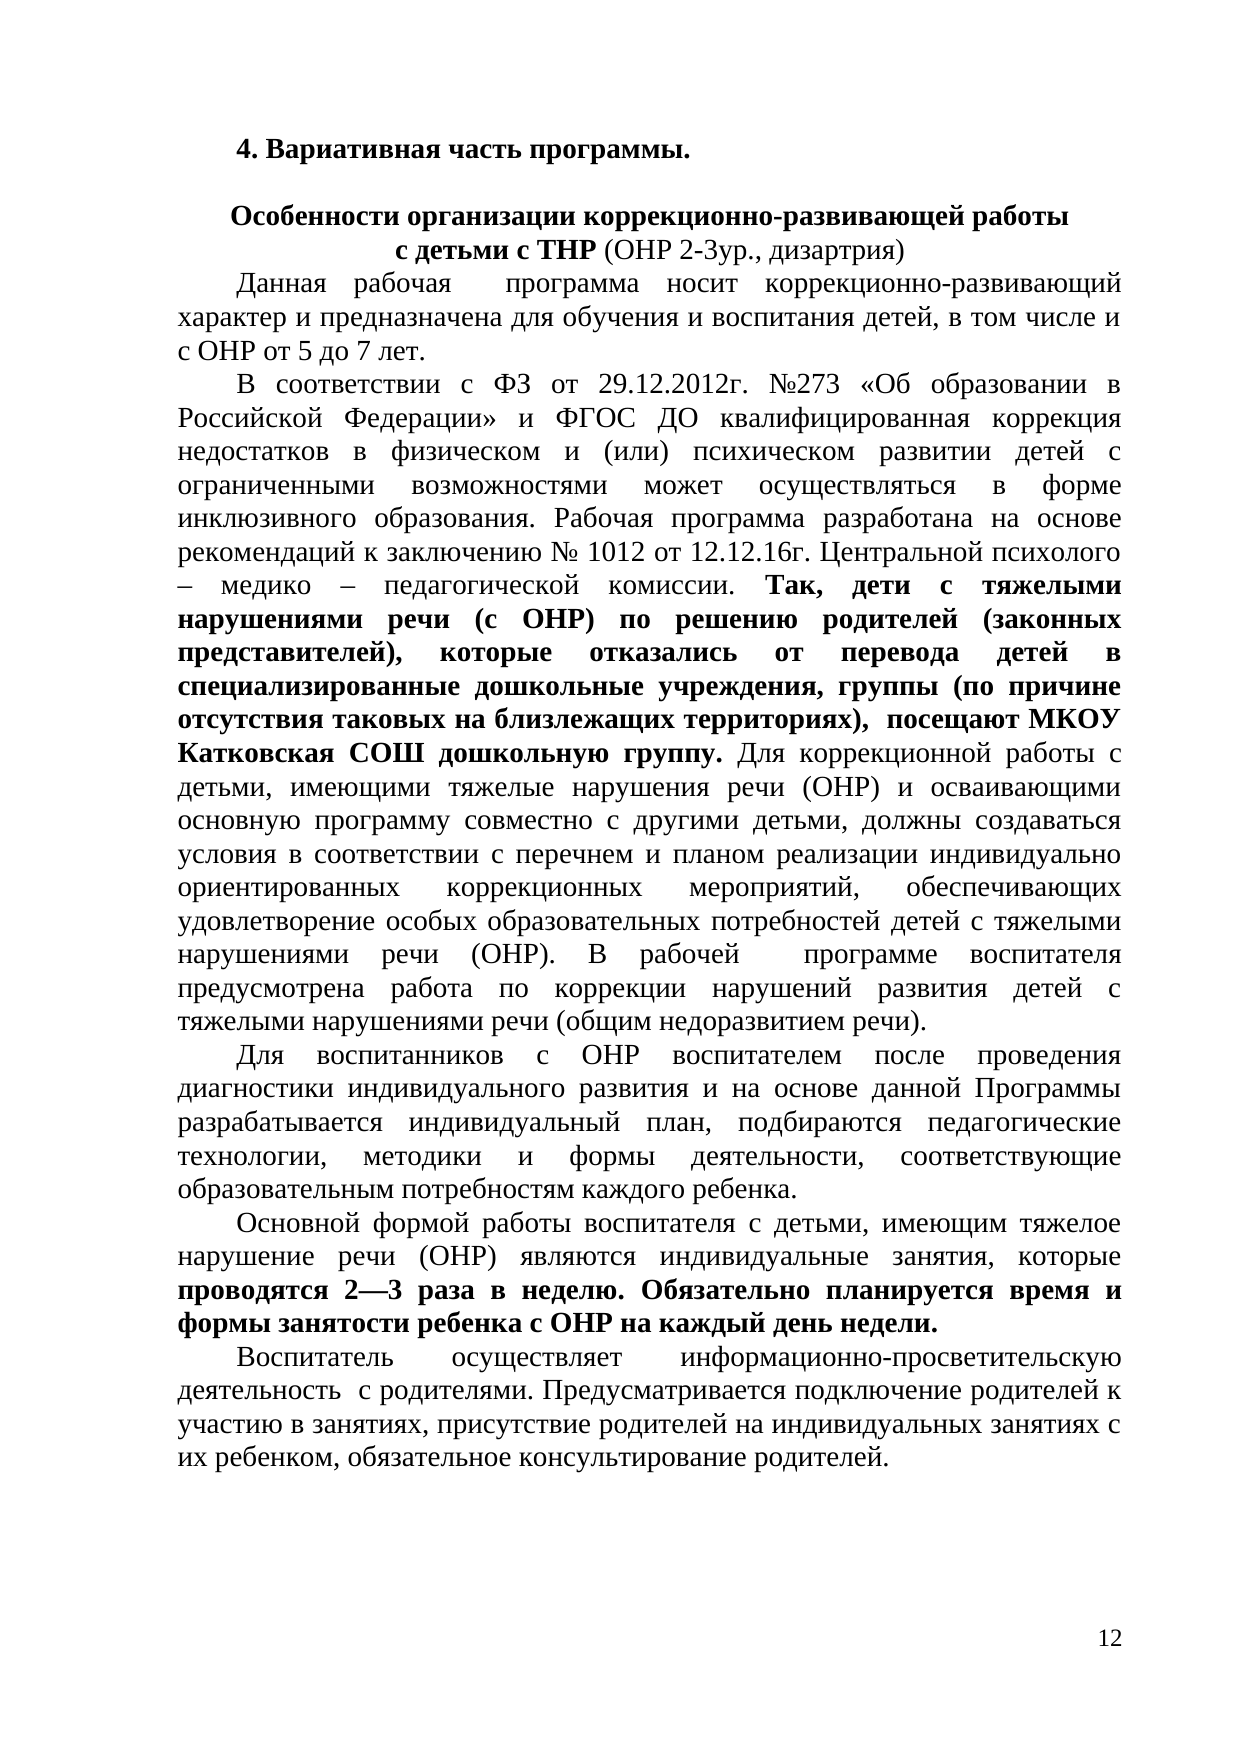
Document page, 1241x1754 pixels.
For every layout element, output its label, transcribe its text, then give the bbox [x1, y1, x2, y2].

text с детьми с ТНР (ОНР 2-3ур., дизартрия) [177, 232, 1122, 266]
text Особенности организации коррекционно-развивающей работы [177, 198, 1122, 232]
text Основной формой работы воспитателя с детьми, имеющим тяжелое нарушение речи (ОНР) являются индивидуальные занятия, которые проводятся 2—3 раза в неделю. Обязательно планируется время и формы занятости ребенка с ОНР на каждый день недели. [177, 1205, 1122, 1339]
text Для воспитанников с ОНР воспитателем после проведения диагностики индивидуального развития и на основе данной Программы разрабатывается индивидуальный план, подбираются педагогические технологии, методики и формы деятельности, соответствующие образовательным потребностям каждого ребенка. [177, 1037, 1122, 1205]
text Воспитатель осуществляет информационно-просветительскую деятельность с родителями. Предусматривается подключение родителей к участию в занятиях, присутствие родителей на индивидуальных занятиях с их ребенком, обязательное консультирование родителей. [177, 1339, 1122, 1473]
text 4. Вариативная часть программы. [177, 131, 1122, 165]
text В соответствии с ФЗ от 29.12.2012г. №273 «Об образовании в Российской Федерации» и ФГОС ДО квалифицированная коррекция недостатков в физическом и (или) психическом развитии детей с ограниченными возможностями может осуществляться в форме инклюзивного образования. Рабочая программа разработана на основе рекомендаций к заключению № 1012 от 12.12.16г. Центральной психолого – медико – педагогической комиссии. Так, дети с тяжелыми нарушениями речи (с ОНР) по решению родителей (законных представителей), которые отказались от перевода детей в специализированные дошкольные учреждения, группы (по причине отсутствия таковых на близлежащих территориях), посещают МКОУ Катковская СОШ дошкольную группу. Для коррекционной работы с детьми, имеющими тяжелые нарушения речи (ОНР) и осваивающими основную программу совместно с другими детьми, должны создаваться условия в соответствии с перечнем и планом реализации индивидуально ориентированных коррекционных мероприятий, обеспечивающих удовлетворение особых образовательных потребностей детей с тяжелыми нарушениями речи (ОНР). В рабочей программе воспитателя предусмотрена работа по коррекции нарушений развития детей с тяжелыми нарушениями речи (общим недоразвитием речи). [177, 366, 1122, 1037]
text Данная рабочая программа носит коррекционно-развивающий характер и предназначена для обучения и воспитания детей, в том числе и с ОНР от 5 до 7 лет. [177, 266, 1122, 366]
